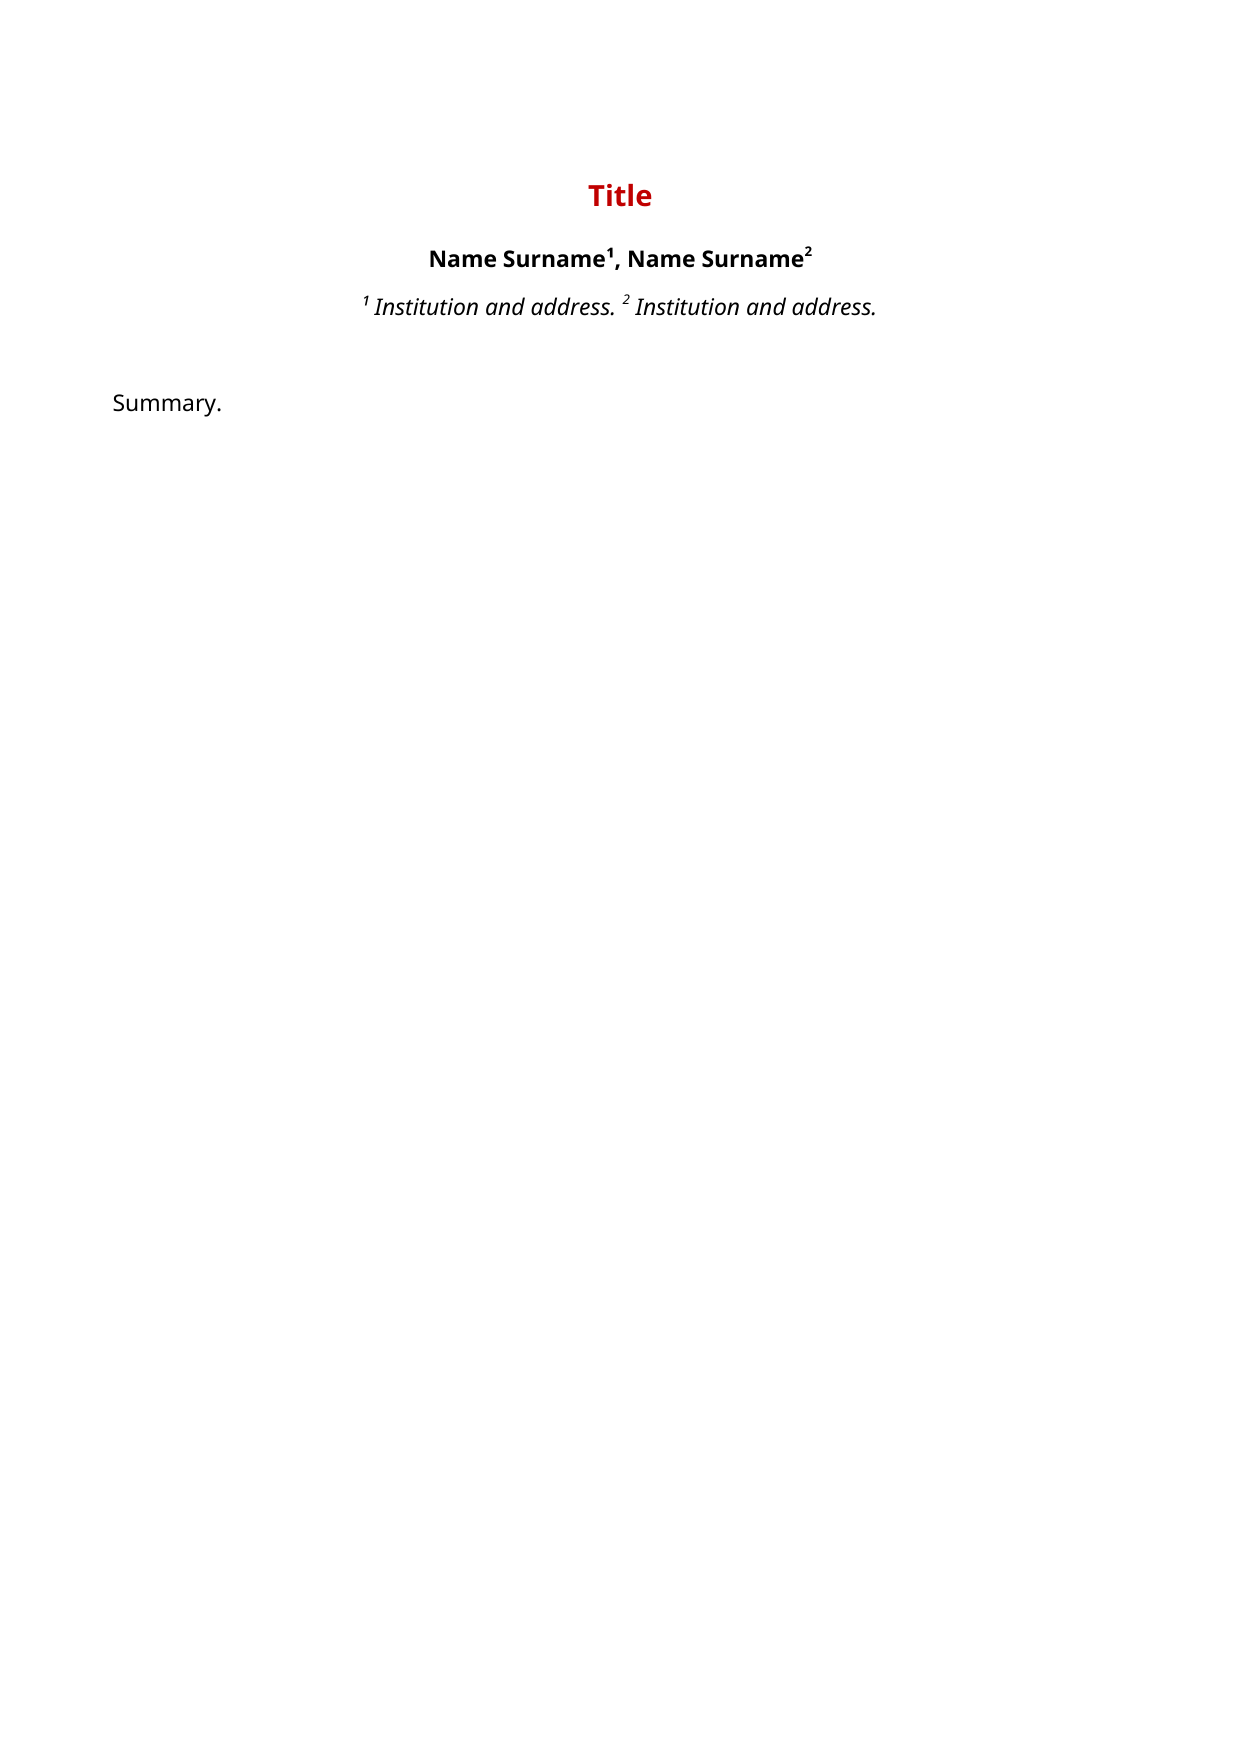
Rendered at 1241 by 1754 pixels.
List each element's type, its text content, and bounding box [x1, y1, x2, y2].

text Name Surname¹, Name Surname2 [112, 243, 1128, 274]
text ¹ Institution and address. 2 Institution and address. [112, 291, 1128, 322]
text Summary. [112, 387, 1128, 418]
subtitle Title [112, 175, 1128, 215]
